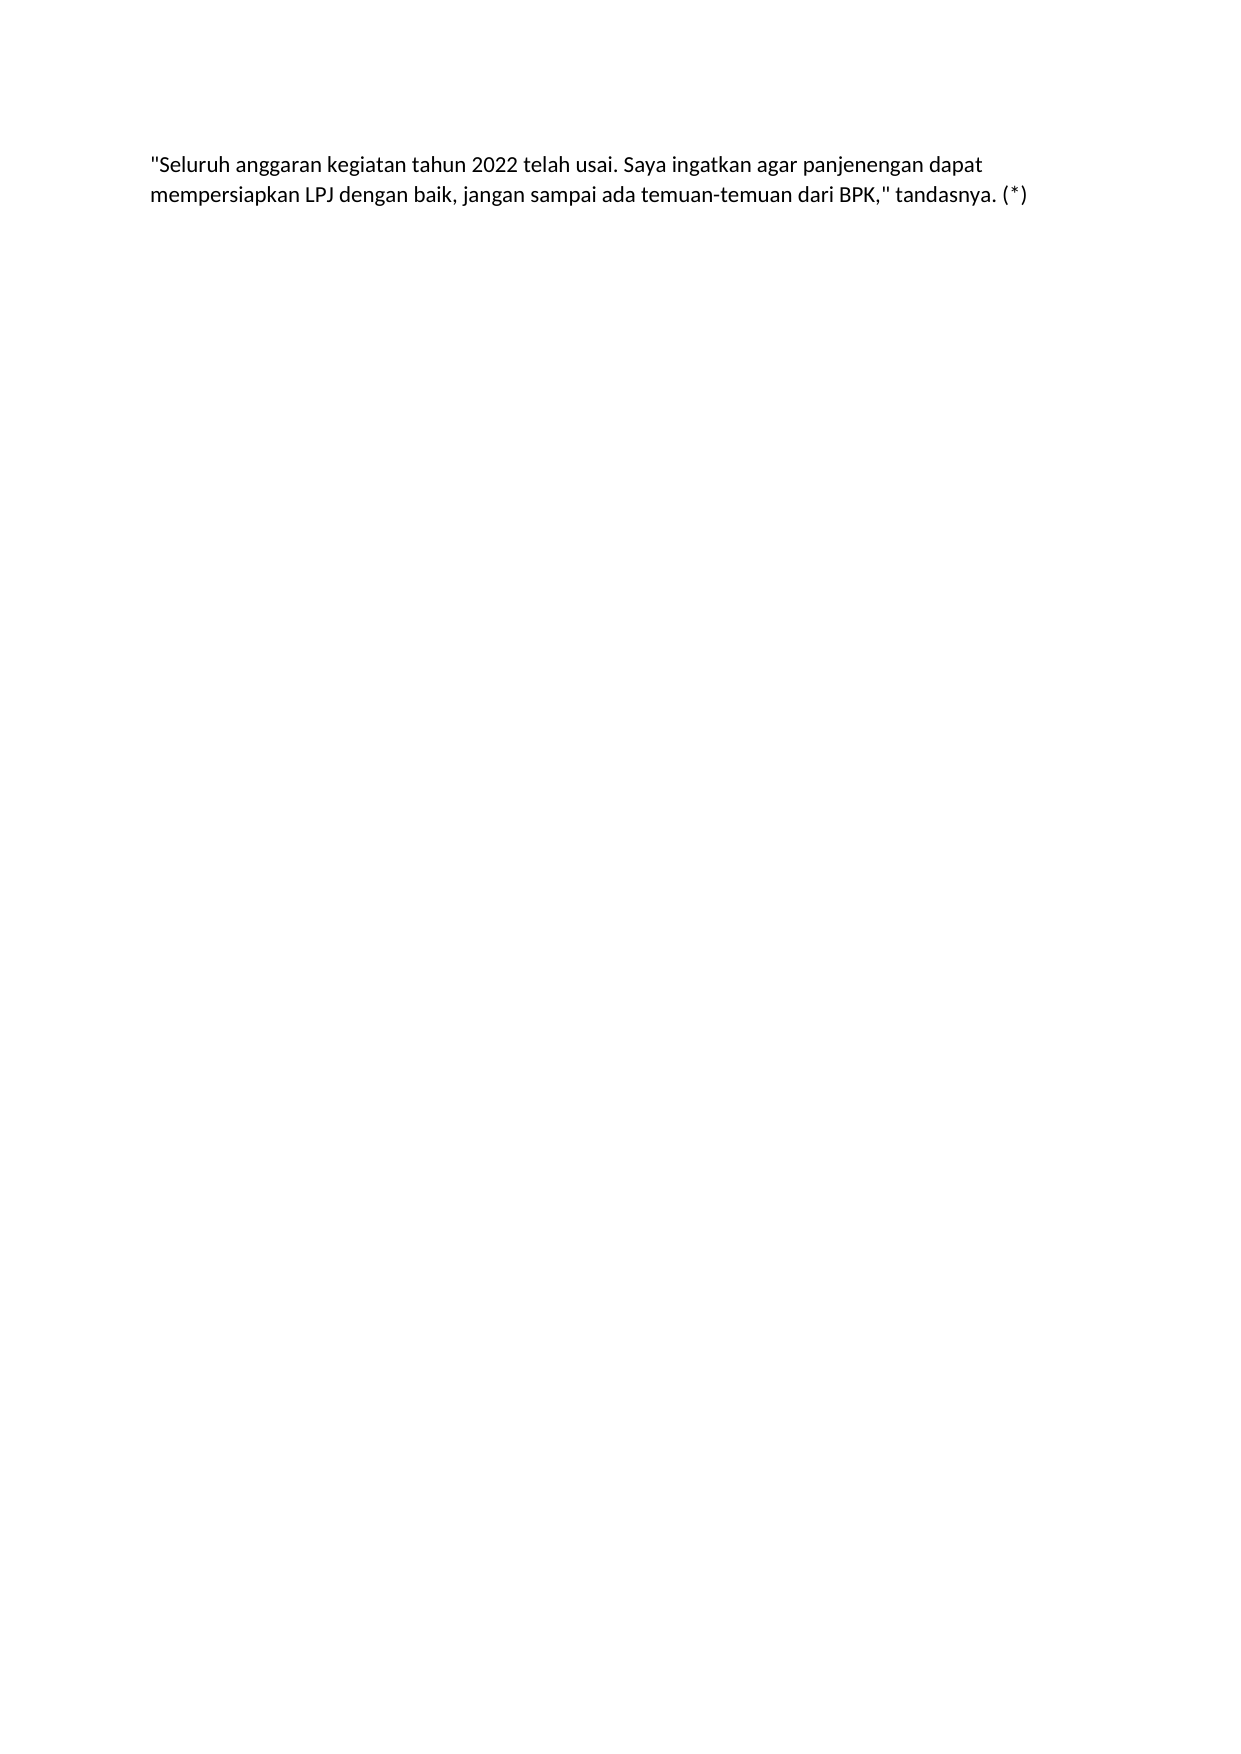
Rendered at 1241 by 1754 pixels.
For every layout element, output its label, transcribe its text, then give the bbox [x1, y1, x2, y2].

text "Seluruh anggaran kegiatan tahun 2022 telah usai. Saya ingatkan agar panjenengan dapat mempersiapkan LPJ dengan baik, jangan sampai ada temuan-temuan dari BPK," tandasnya. (*) [150, 150, 1090, 208]
